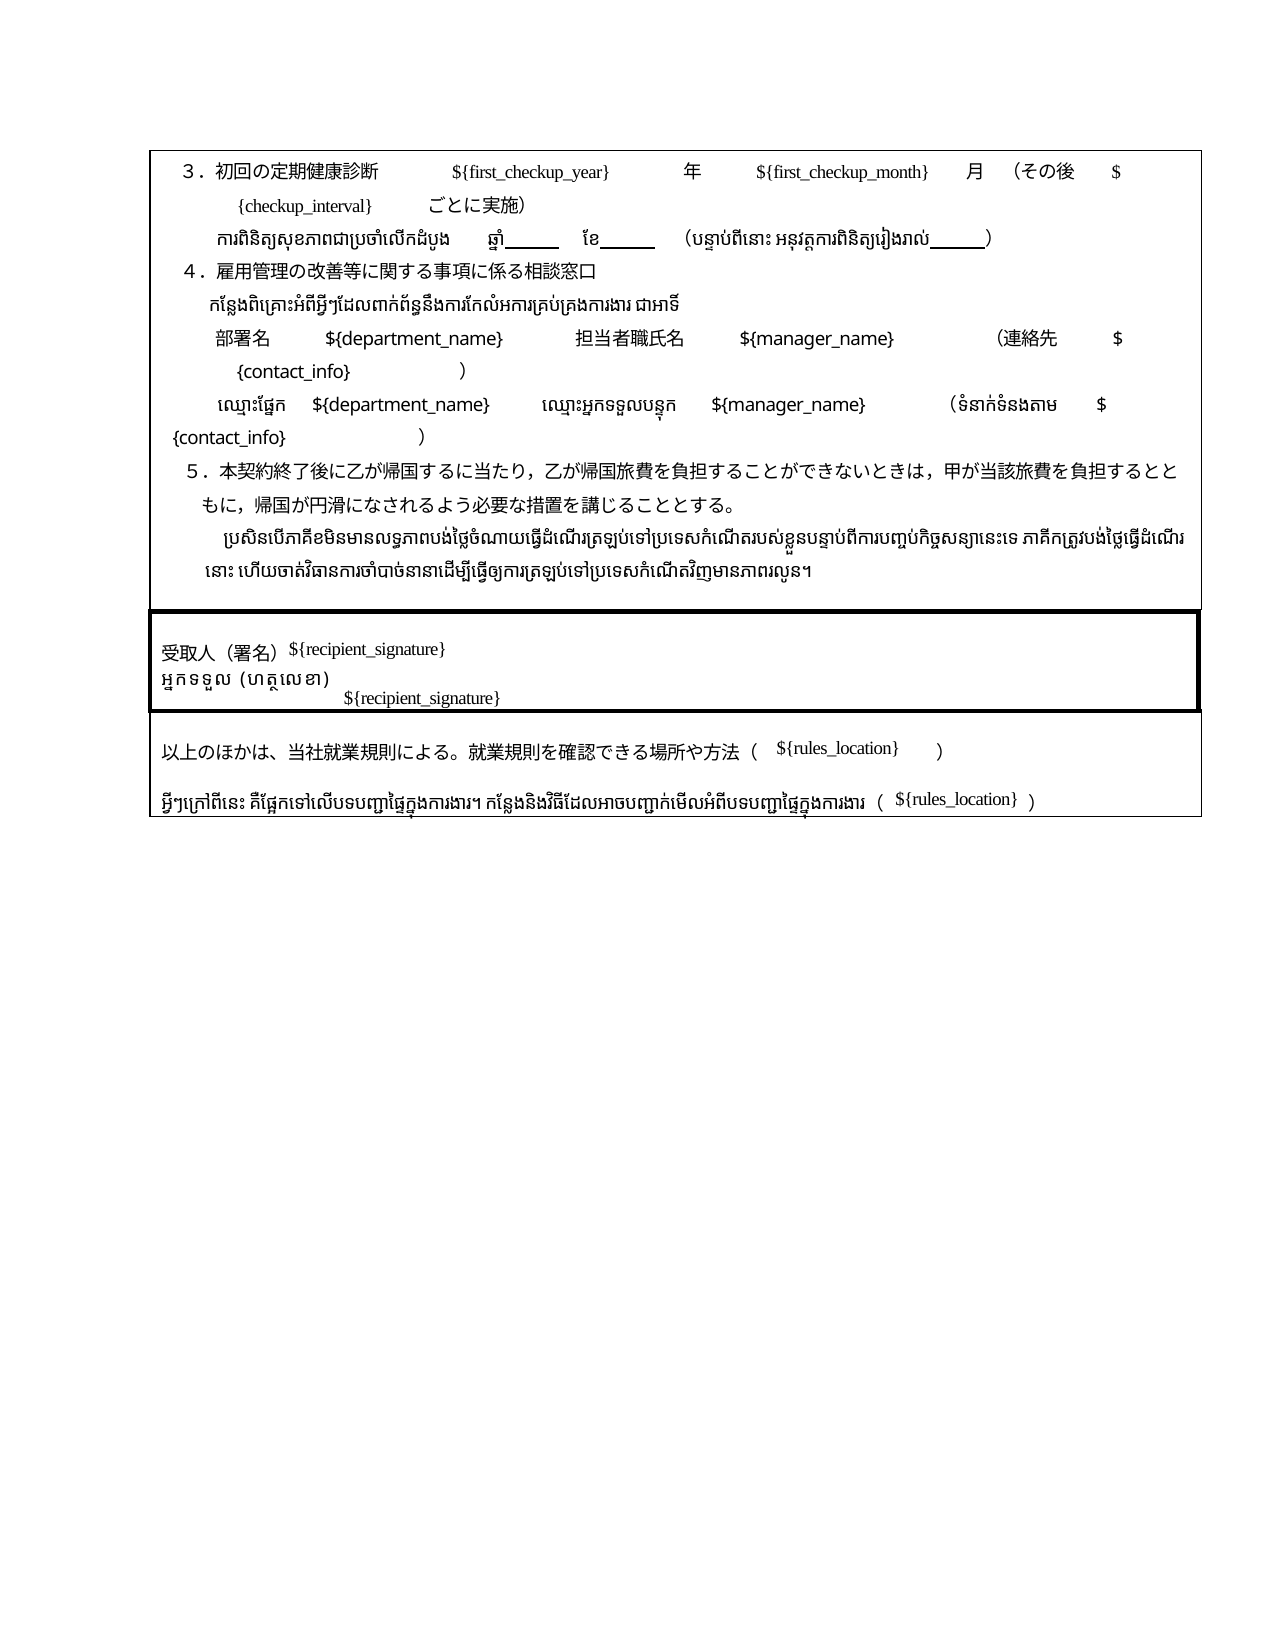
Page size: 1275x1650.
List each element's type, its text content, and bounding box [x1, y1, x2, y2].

table_cell 受取人（署名）${recipient_signature} អ្នកទទួល (ហត្ថលេខា) ${recipient_signature} [152, 614, 1196, 709]
table_cell 以上のほかは、当社就業規則による。就業規則を確認できる場所や方法（ ${rules_location} ） អ្វីៗក្រៅពីនេះ គឺផ្អែកទៅលើបទបញ្ជាផ្ទៃក្នុងការងារ។ កន្លែងនិងវិធីដែលអាចបញ្ជាក់មើលអំពីបទបញ្ជាផ្ទៃក្នុងការងារ（ ${rules_location} ） [151, 713, 1201, 816]
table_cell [151, 151, 1201, 609]
